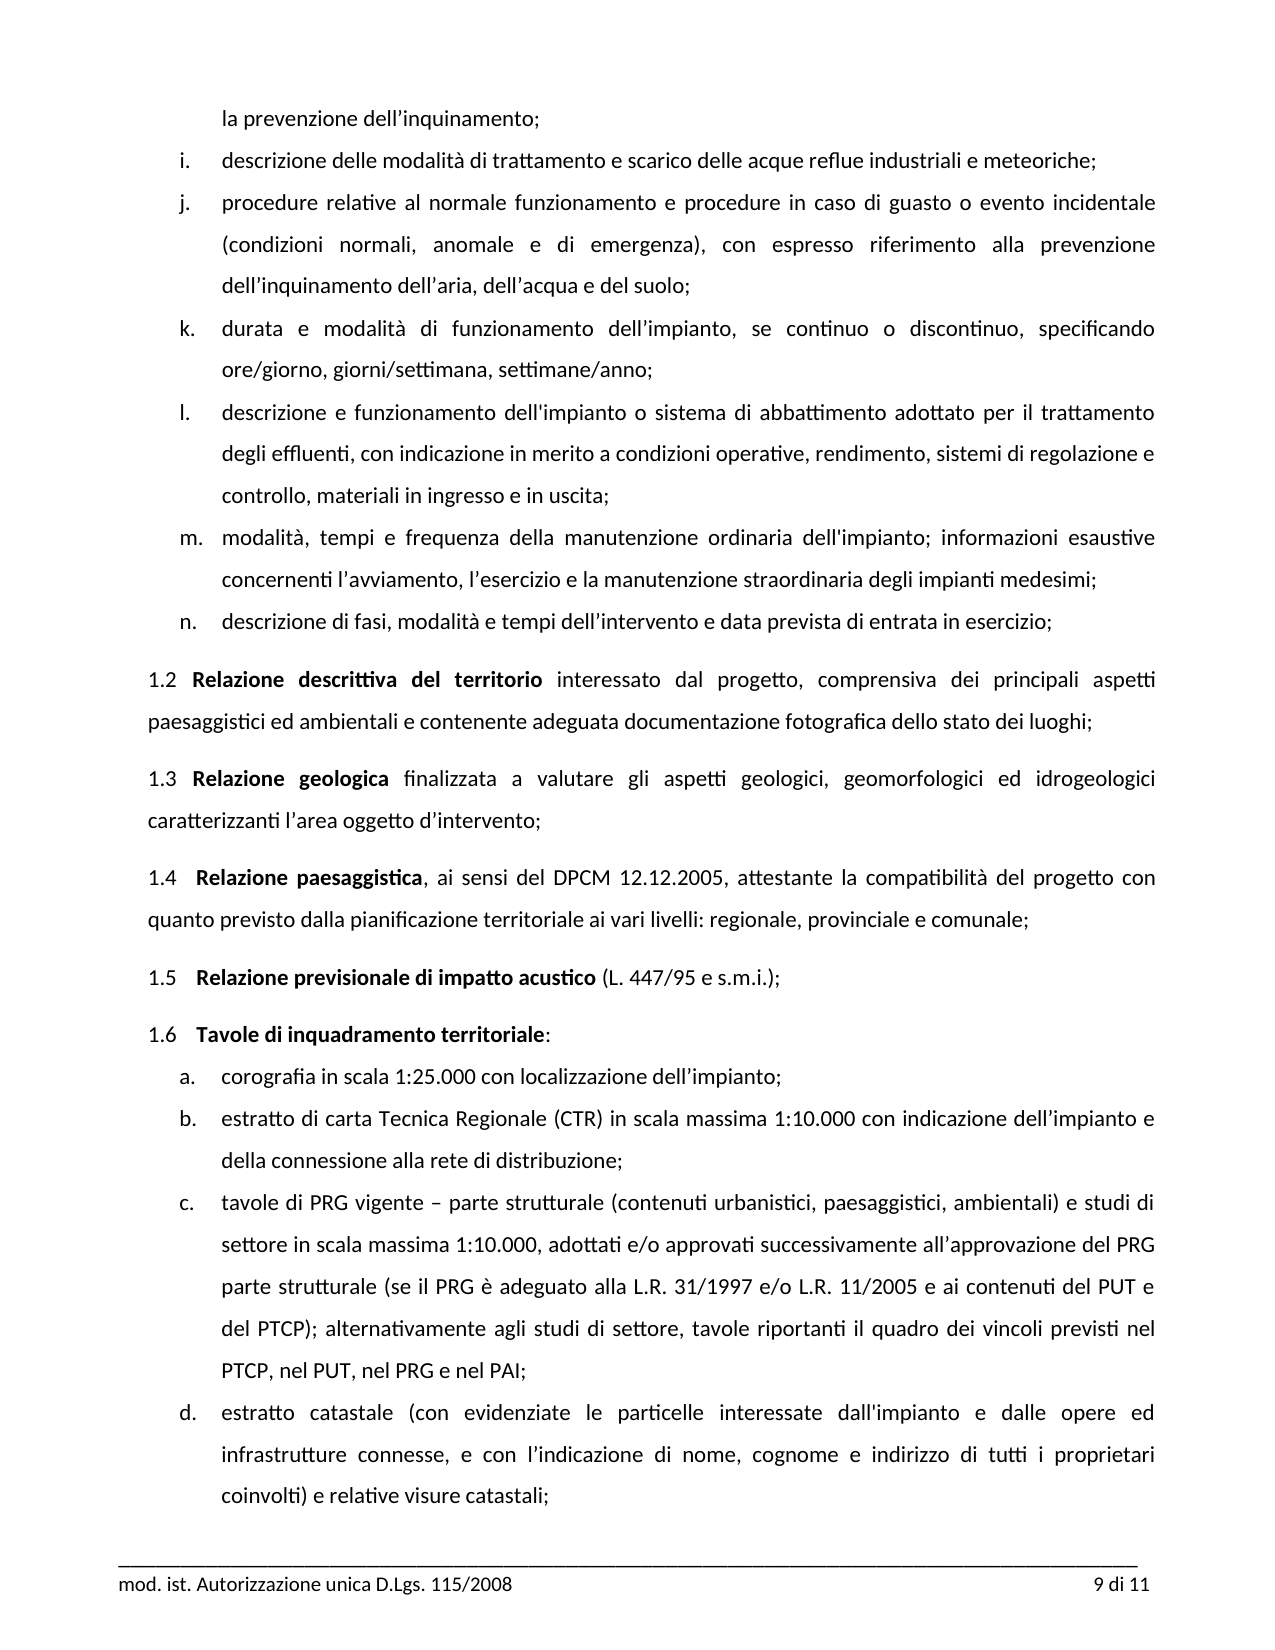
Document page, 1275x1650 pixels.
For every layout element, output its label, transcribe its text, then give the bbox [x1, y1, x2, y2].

list estratto di carta Tecnica Regionale (CTR) in scala massima 1:10.000 con indicazione dell’impianto e della connessione alla rete di distribuzione; [179, 1104, 1157, 1174]
list descrizione di fasi, modalità e tempi dell’intervento e data prevista di entrata in esercizio; [179, 607, 1157, 636]
list Tavole di inquadramento territoriale: [148, 1020, 1157, 1048]
list tavole di PRG vigente – parte strutturale (contenuti urbanistici, paesaggistici, ambientali) e studi di settore in scala massima 1:10.000, adottati e/o approvati successivamente all’approvazione del PRG parte strutturale (se il PRG è adeguato alla L.R. 31/1997 e/o L.R. 11/2005 e ai contenuti del PUT e del PTCP); alternativamente agli studi di settore, tavole riportanti il quadro dei vincoli previsti nel PTCP, nel PUT, nel PRG e nel PAI; [179, 1188, 1157, 1384]
text 1.2 Relazione descrittiva del territorio interessato dal progetto, comprensiva dei principali aspetti paesaggistici ed ambientali e contenente adeguata documentazione fotografica dello stato dei luoghi; [148, 665, 1157, 735]
text 1.4 Relazione paesaggistica, ai sensi del DPCM 12.12.2005, attestante la compatibilità del progetto con quanto previsto dalla pianificazione territoriale ai vari livelli: regionale, provinciale e comunale; [148, 863, 1157, 933]
list descrizione delle modalità di trattamento e scarico delle acque reflue industriali e meteoriche; [179, 146, 1157, 174]
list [181, 104, 1157, 132]
text 1.3 Relazione geologica finalizzata a valutare gli aspetti geologici, geomorfologici ed idrogeologici caratterizzanti l’area oggetto d’intervento; [148, 764, 1157, 834]
list modalità, tempi e frequenza della manutenzione ordinaria dell'impianto; informazioni esaustive concernenti l’avviamento, l’esercizio e la manutenzione straordinaria degli impianti medesimi; [179, 523, 1157, 593]
list Relazione previsionale di impatto acustico (L. 447/95 e s.m.i.); [148, 963, 1157, 991]
list descrizione e funzionamento dell'impianto o sistema di abbattimento adottato per il trattamento degli effluenti, con indicazione in merito a condizioni operative, rendimento, sistemi di regolazione e controllo, materiali in ingresso e in uscita; [179, 398, 1157, 509]
list corografia in scala 1:25.000 con localizzazione dell’impianto; [179, 1062, 1157, 1090]
list durata e modalità di funzionamento dell’impianto, se continuo o discontinuo, specificando ore/giorno, giorni/settimana, settimane/anno; [179, 314, 1157, 384]
list estratto catastale (con evidenziate le particelle interessate dall'impianto e dalle opere ed infrastrutture connesse, e con l’indicazione di nome, cognome e indirizzo di tutti i proprietari coinvolti) e relative visure catastali; [179, 1398, 1157, 1510]
list procedure relative al normale funzionamento e procedure in caso di guasto o evento incidentale (condizioni normali, anomale e di emergenza), con espresso riferimento alla prevenzione dell’inquinamento dell’aria, dell’acqua e del suolo; [179, 188, 1157, 300]
